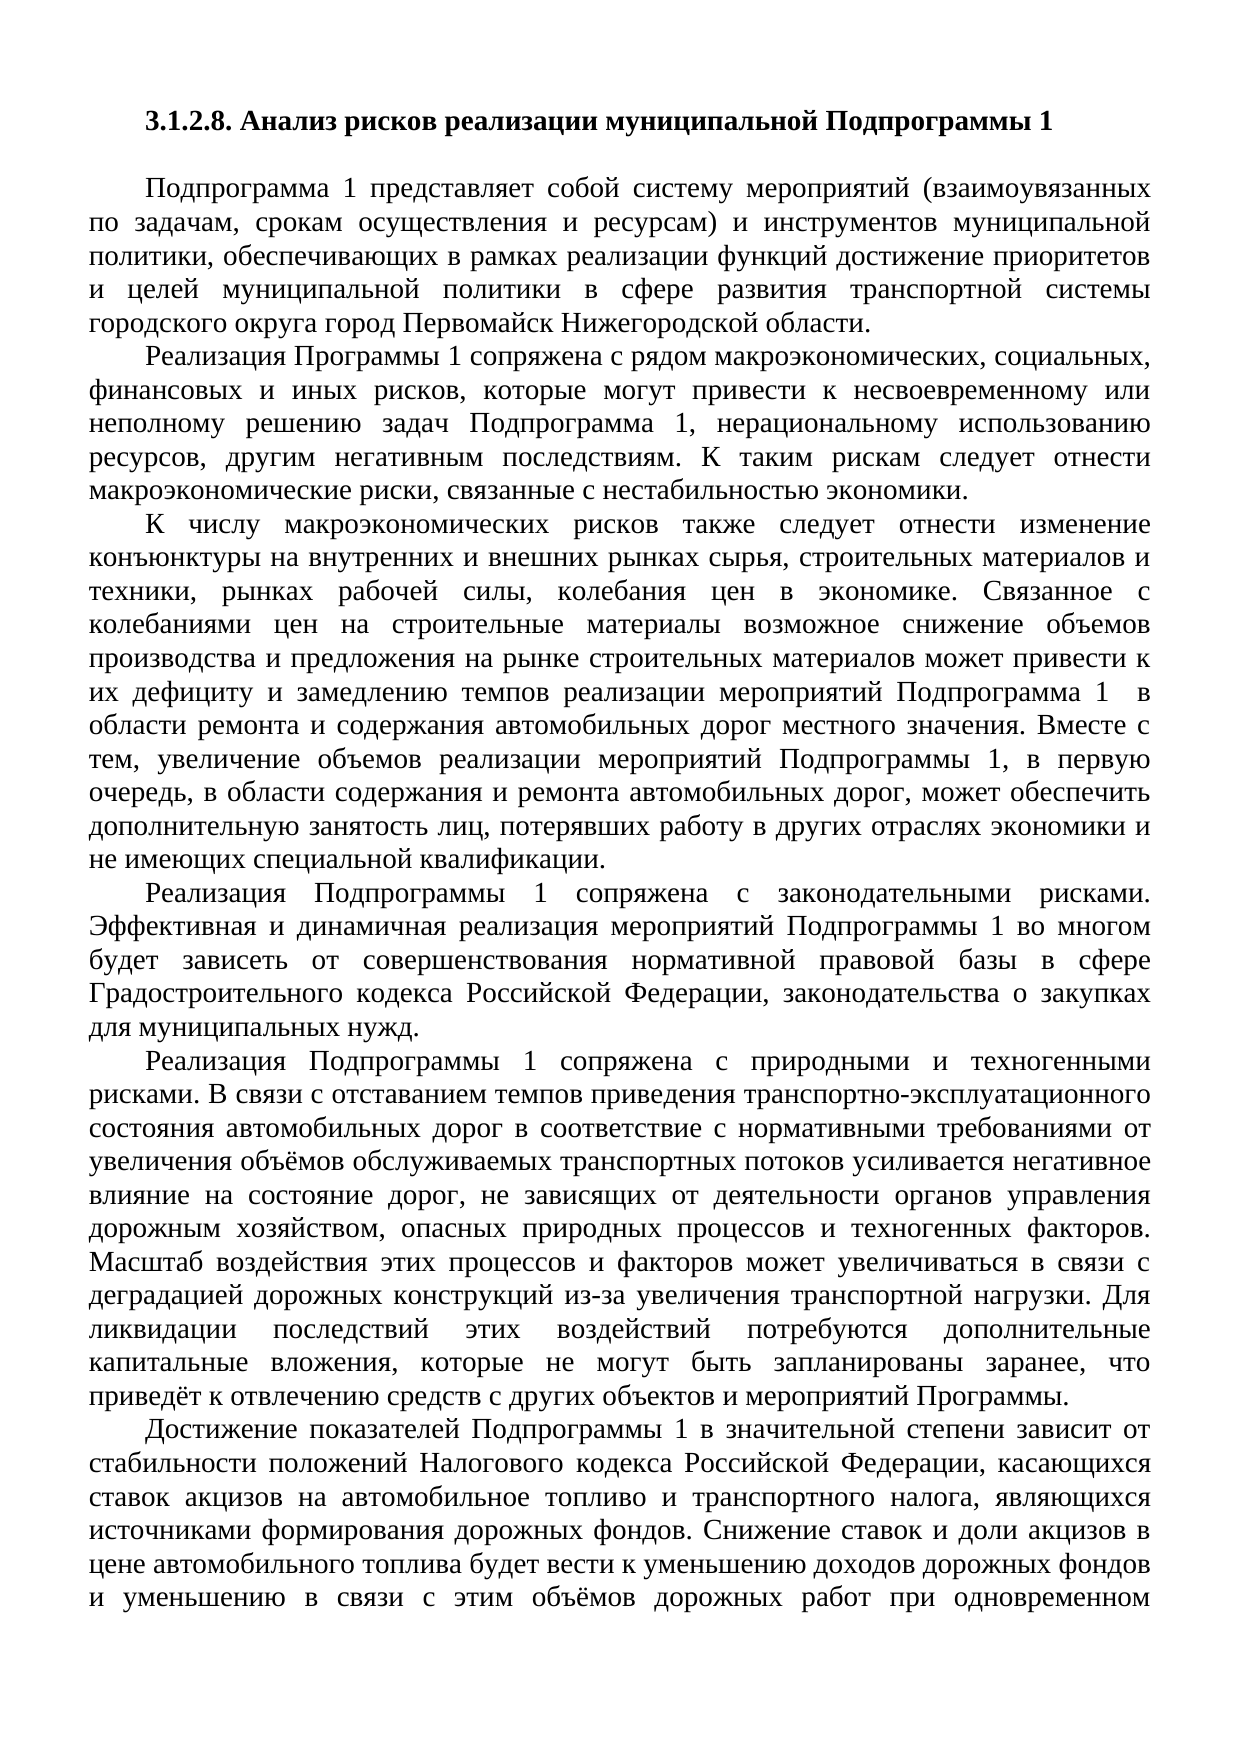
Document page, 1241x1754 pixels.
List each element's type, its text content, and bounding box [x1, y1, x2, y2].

text К числу макроэкономических рисков также следует отнести изменение конъюнктуры на внутренних и внешних рынках сырья, строительных материалов и техники, рынках рабочей силы, колебания цен в экономике. Связанное с колебаниями цен на строительные материалы возможное снижение объемов производства и предложения на рынке строительных материалов может привести к их дефициту и замедлению темпов реализации мероприятий Подпрограмма 1 в области ремонта и содержания автомобильных дорог местного значения. Вместе с тем, увеличение объемов реализации мероприятий Подпрограммы 1, в первую очередь, в области содержания и ремонта автомобильных дорог, может обеспечить дополнительную занятость лиц, потерявших работу в других отраслях экономики и не имеющих специальной квалификации. [88, 506, 1152, 875]
text Реализация Программы 1 сопряжена с рядом макроэкономических, социальных, финансовых и иных рисков, которые могут привести к несвоевременному или неполному решению задач Подпрограмма 1, нерациональному использованию ресурсов, другим негативным последствиям. К таким рискам следует отнести макроэкономические риски, связанные с нестабильностью экономики. [88, 338, 1152, 506]
text Подпрограмма 1 представляет собой систему мероприятий (взаимоувязанных по задачам, срокам осуществления и ресурсам) и инструментов муниципальной политики, обеспечивающих в рамках реализации функций достижение приоритетов и целей муниципальной политики в сфере развития транспортной системы городского округа город Первомайск Нижегородской области. [88, 171, 1152, 338]
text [88, 1412, 1152, 1613]
text 3.1.2.8. Анализ рисков реализации муниципальной Подпрограммы 1 [88, 103, 1152, 137]
text Реализация Подпрограммы 1 сопряжена с законодательными рисками. Эффективная и динамичная реализация мероприятий Подпрограммы 1 во многом будет зависеть от совершенствования нормативной правовой базы в сфере Градостроительного кодекса Российской Федерации, законодательства о закупках для муниципальных нужд. [88, 875, 1152, 1043]
text Реализация Подпрограммы 1 сопряжена с природными и техногенными рисками. В связи с отставанием темпов приведения транспортно-эксплуатационного состояния автомобильных дорог в соответствие с нормативными требованиями от увеличения объёмов обслуживаемых транспортных потоков усиливается негативное влияние на состояние дорог, не зависящих от деятельности органов управления дорожным хозяйством, опасных природных процессов и техногенных факторов. Масштаб воздействия этих процессов и факторов может увеличиваться в связи с деградацией дорожных конструкций из-за увеличения транспортной нагрузки. Для ликвидации последствий этих воздействий потребуются дополнительные капитальные вложения, которые не могут быть запланированы заранее, что приведёт к отвлечению средств с других объектов и мероприятий Программы. [88, 1043, 1152, 1412]
